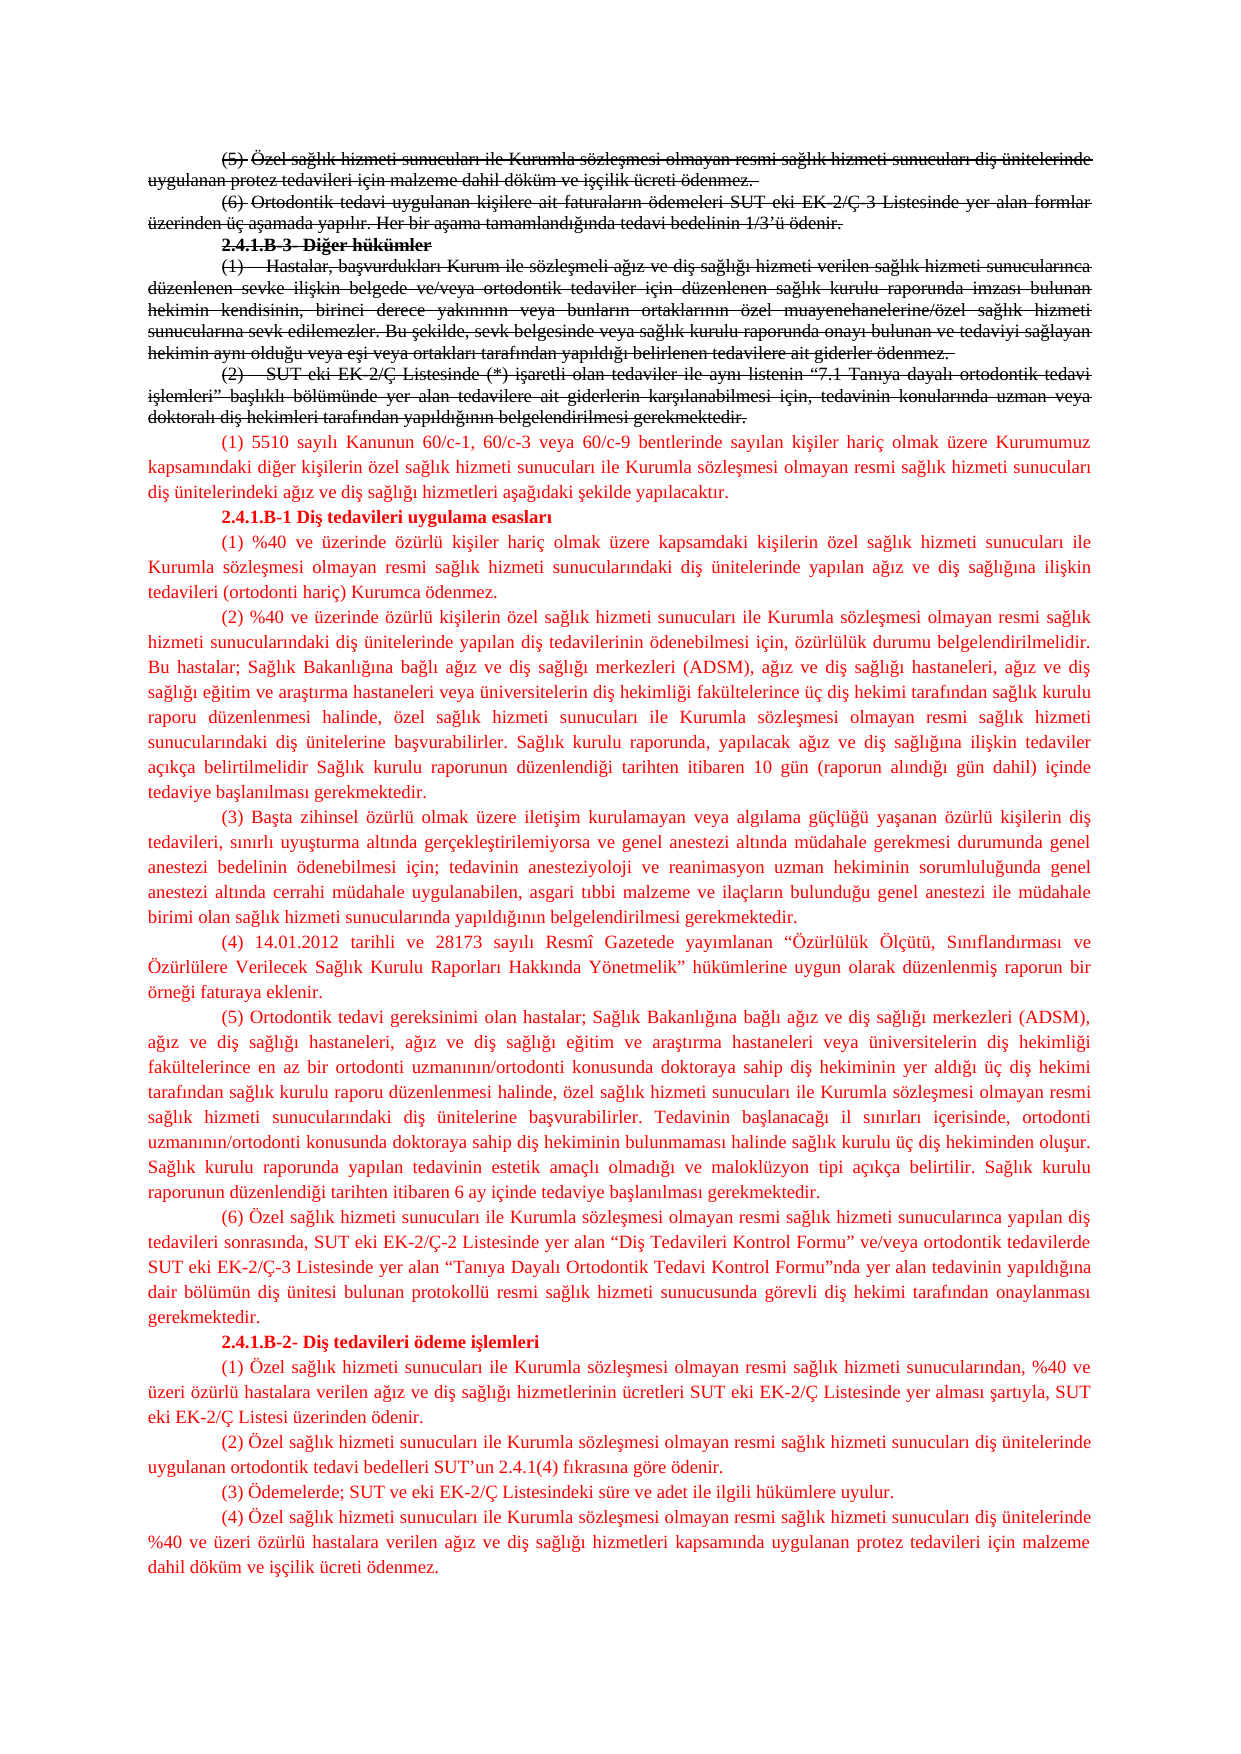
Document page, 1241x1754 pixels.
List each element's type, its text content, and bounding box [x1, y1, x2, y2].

text (3) Başta zihinsel özürlü olmak üzere iletişim kurulamayan veya algılama güçlüğü yaşanan özürlü kişilerin diş tedavileri, sınırlı uyuşturma altında gerçekleştirilemiyorsa ve genel anestezi altında müdahale gerekmesi durumunda genel anestezi bedelinin ödenebilmesi için; tedavinin anesteziyoloji ve reanimasyon uzman hekiminin sorumluluğunda genel anestezi altında cerrahi müdahale uygulanabilen, asgari tıbbi malzeme ve ilaçların bulunduğu genel anestezi ile müdahale birimi olan sağlık hizmeti sunucularında yapıldığının belgelendirilmesi gerekmektedir. [148, 954, 1093, 1079]
list Hastalar, başvurdukları Kurum ile sözleşmeli ağız ve diş sağlığı hizmeti verilen sağlık hizmeti sunucularınca düzenlenen sevke ilişkin belgede ve/veya ortodontik tedaviler için düzenlenen sağlık kurulu raporunda imzası bulunan hekimin kendisinin, birinci derece yakınının veya bunların ortaklarının özel muayenehanelerine/özel sağlık hizmeti sunucularına sevk edilemezler. Bu şekilde, sevk belgesinde veya sağlık kurulu raporunda onayı bulunan ve tedaviyi sağlayan hekimin aynı olduğu veya eşi veya ortakları tarafından yapıldığı belirlenen tedavilere ait giderler ödenmez. [148, 406, 1093, 514]
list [148, 161, 1093, 191]
text (5) Ortodontik tedavi gereksinimi olan hastalar; Sağlık Bakanlığına bağlı ağız ve diş sağlığı merkezleri (ADSM), ağız ve diş sağlığı hastaneleri, ağız ve diş sağlığı eğitim ve araştırma hastaneleri veya üniversitelerin diş hekimliği fakültelerince en az bir ortodonti uzmanının/ortodonti konusunda doktoraya sahip diş hekiminin yer aldığı üç diş hekimi tarafından sağlık kurulu raporu düzenlenmesi halinde, özel sağlık hizmeti sunucuları ile Kurumla sözleşmesi olmayan resmi sağlık hizmeti sunucularındaki diş ünitelerine başvurabilirler. Tedavinin başlanacağı il sınırları içerisinde, ortodonti uzmanının/ortodonti konusunda doktoraya sahip diş hekiminin bulunmaması halinde sağlık kurulu üç diş hekiminden oluşur. Sağlık kurulu raporunda yapılan tedavinin estetik amaçlı olmadığı ve maloklüzyon tipi açıkça belirtilir. Sağlık kurulu raporunun düzenlendiği tarihten itibaren 6 ay içinde tedaviye başlanılması gerekmektedir. [148, 1154, 1093, 1354]
list SUT eki EK-2/Ç Listesinde yer alması şartıyla Kurumla sözleşmesi olmayan resmi sağlık hizmeti sunucularındaki ağız ve diş sağlığı hizmetleri ücretleri SUT eki EK-2/Ç Listesi üzerinden ödenir. [148, 191, 1093, 234]
text (1) %40 ve üzerinde özürlü kişiler hariç olmak üzere kapsamdaki kişilerin özel sağlık hizmeti sunucuları ile Kurumla sözleşmesi olmayan resmi sağlık hizmeti sunucularındaki diş ünitelerinde yapılan ağız ve diş sağlığına ilişkin tedavileri (ortodonti hariç) Kurumca ödenmez. [148, 679, 1093, 754]
list Ödemelerde; SUT ve eki EK-2/Ç Listesindeki süre ve adet ile ilgili hükümlere uyulur. [148, 277, 1093, 298]
list Özel sağlık hizmeti sunucuları ile Kurumla sözleşmesi olmayan resmi sağlık hizmeti sunucuları diş ünitelerinde uygulanan protez tedavileri için malzeme dahil döküm ve işçilik ücreti ödenmez. [148, 298, 1093, 342]
text 2.4.1.B-2- Diş tedavileri ödeme işlemleri [148, 1479, 1093, 1504]
list SUT eki EK-2/Ç Listesinde (*) işaretli olan tedaviler ile aynı listenin “7.1 Tanıya dayalı ortodontik tedavi işlemleri” başlıklı bölümünde yer alan tedavilere ait giderlerin karşılanabilmesi için, tedavinin konularında uzman veya doktoralı diş hekimleri tarafından yapıldığının belgelendirilmesi gerekmektedir. [148, 514, 1093, 579]
text (1) 5510 sayılı Kanunun 60/c-1, 60/c-3 veya 60/c-9 bentlerinde sayılan kişiler hariç olmak üzere Kurumumuz kapsamındaki diğer kişilerin özel sağlık hizmeti sunucuları ile Kurumla sözleşmesi olmayan resmi sağlık hizmeti sunucuları diş ünitelerindeki ağız ve diş sağlığı hizmetleri aşağıdaki şekilde yapılacaktır. [148, 579, 1093, 654]
text (6) Özel sağlık hizmeti sunucuları ile Kurumla sözleşmesi olmayan resmi sağlık hizmeti sunucularınca yapılan diş tedavileri sonrasında, SUT eki EK-2/Ç-2 Listesinde yer alan “Diş Tedavileri Kontrol Formu” ve/veya ortodontik tedavilerde SUT eki EK-2/Ç-3 Listesinde yer alan “Tanıya Dayalı Ortodontik Tedavi Kontrol Formu”nda yer alan tedavinin yapıldığına dair bölümün diş ünitesi bulunan protokollü resmi sağlık hizmeti sunucusunda görevli diş hekimi tarafından onaylanması gerekmektedir. [148, 1354, 1093, 1479]
text 2.4.1.B-3- Diğer hükümler [148, 385, 1093, 406]
text (4) 14.01.2012 tarihli ve 28173 sayılı Resmî Gazetede yayımlanan “Özürlülük Ölçütü, Sınıflandırması ve Özürlülere Verilecek Sağlık Kurulu Raporları Hakkında Yönetmelik” hükümlerine uygun olarak düzenlenmiş raporun bir örneği faturaya eklenir. [148, 1079, 1093, 1154]
list Özel sağlık hizmeti sunucuları ile Kurumla sözleşmesi olmayan resmi sağlık hizmeti sunucuları diş ünitelerinde uygulanan ortodontik tedavi bedelleri SUT’un 2.4.1(4) fıkrasına göre ödenir. [148, 234, 1093, 277]
text 2.4.1.B-1 Diş tedavileri uygulama esasları [148, 654, 1093, 679]
text (2) %40 ve üzerinde özürlü kişilerin özel sağlık hizmeti sunucuları ile Kurumla sözleşmesi olmayan resmi sağlık hizmeti sunucularındaki diş ünitelerinde yapılan diş tedavilerinin ödenebilmesi için, özürlülük durumu belgelendirilmelidir. Bu hastalar; Sağlık Bakanlığına bağlı ağız ve diş sağlığı merkezleri (ADSM), ağız ve diş sağlığı hastaneleri, ağız ve diş sağlığı eğitim ve araştırma hastaneleri veya üniversitelerin diş hekimliği fakültelerince üç diş hekimi tarafından sağlık kurulu raporu düzenlenmesi halinde, özel sağlık hizmeti sunucuları ile Kurumla sözleşmesi olmayan resmi sağlık hizmeti sunucularındaki diş ünitelerine başvurabilirler. Sağlık kurulu raporunda, yapılacak ağız ve diş sağlığına ilişkin tedaviler açıkça belirtilmelidir Sağlık kurulu raporunun düzenlendiği tarihten itibaren 10 gün (raporun alındığı gün dahil) içinde tedaviye başlanılması gerekmektedir. [148, 754, 1093, 954]
text (1) Özel sağlık hizmeti sunucuları ile Kurumla sözleşmesi olmayan resmi sağlık hizmeti sunucularından, %40 ve üzeri özürlü hastalara verilen ağız ve diş sağlığı hizmetlerinin ücretleri SUT eki EK-2/Ç Listesinde yer alması şartıyla, SUT eki EK-2/Ç Listesi üzerinden ödenir. [148, 1504, 1093, 1579]
list Ortodontik tedavi uygulanan kişilere ait faturaların ödemeleri SUT eki EK-2/Ç-3 Listesinde yer alan formlar üzerinden üç aşamada yapılır. Her bir aşama tamamlandığında tedavi bedelinin 1/3’ü ödenir. [148, 342, 1093, 385]
